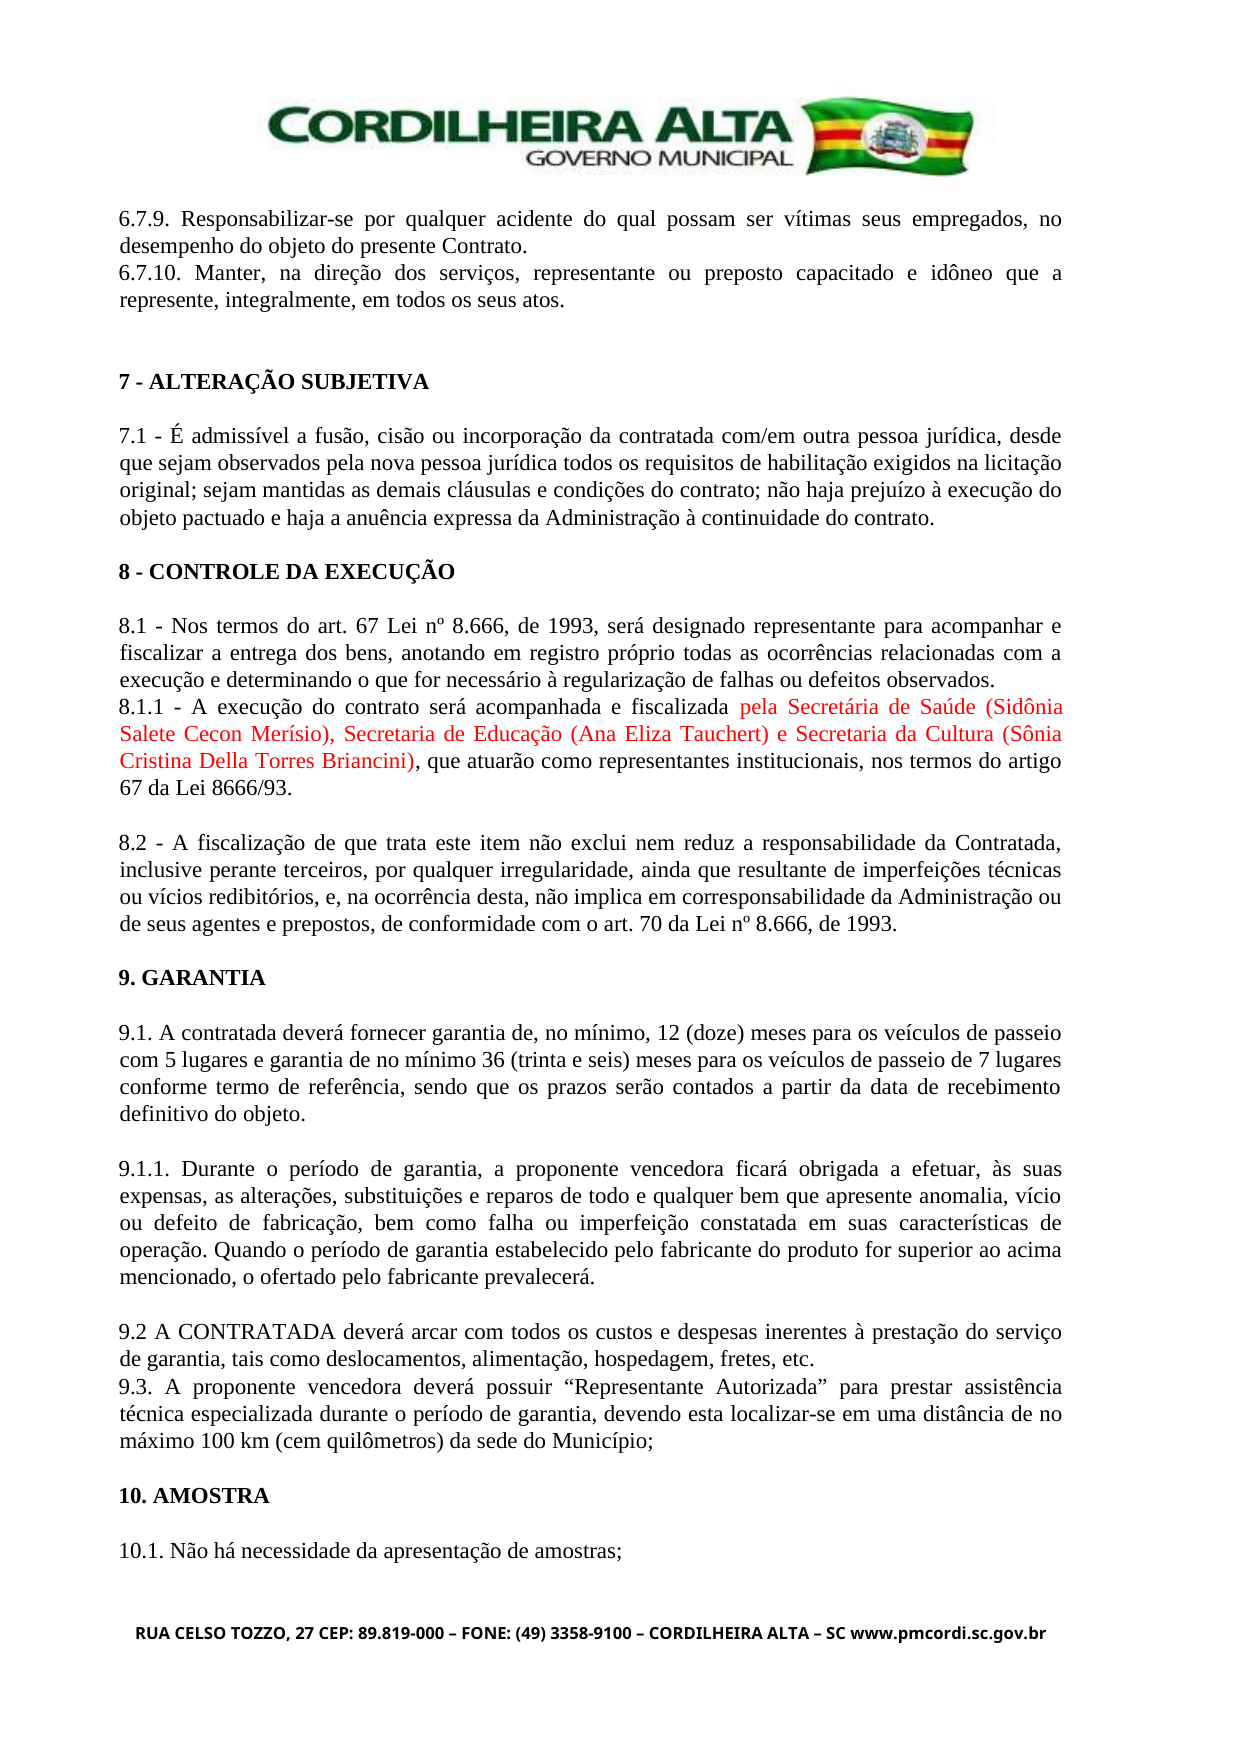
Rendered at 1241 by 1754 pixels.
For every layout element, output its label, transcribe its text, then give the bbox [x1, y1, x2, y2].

text 6.7.10. Manter, na direção dos serviços, representante ou preposto capacitado e idôneo que a represente, integralmente, em todos os seus atos. [118, 259, 1063, 313]
text 10. AMOSTRA [118, 1482, 1063, 1508]
text 10.1. Não há necessidade da apresentação de amostras; [118, 1537, 1063, 1563]
text 8 - CONTROLE DA EXECUÇÃO [118, 558, 1063, 584]
text 9.1. A contratada deverá fornecer garantia de, no mínimo, 12 (doze) meses para os veículos de passeio com 5 lugares e garantia de no mínimo 36 (trinta e seis) meses para os veículos de passeio de 7 lugares conforme termo de referência, sendo que os prazos serão contados a partir da data de recebimento definitivo do objeto. [118, 1019, 1063, 1126]
picture [245, 73, 997, 201]
text 6.7.9. Responsabilizar-se por qualquer acidente do qual possam ser vítimas seus empregados, no desempenho do objeto do presente Contrato. [118, 205, 1063, 258]
text 9.1.1. Durante o período de garantia, a proponente vencedora ficará obrigada a efetuar, às suas expensas, as alterações, substituições e reparos de todo e qualquer bem que apresente anomalia, vício ou defeito de fabricação, bem como falha ou imperfeição constatada em suas características de operação. Quando o período de garantia estabelecido pelo fabricante do produto for superior ao acima mencionado, o ofertado pelo fabricante prevalecerá. [118, 1155, 1063, 1289]
text 7.1 - É admissível a fusão, cisão ou incorporação da contratada com/em outra pessoa jurídica, desde que sejam observados pela nova pessoa jurídica todos os requisitos de habilitação exigidos na licitação original; sejam mantidas as demais cláusulas e condições do contrato; não haja prejuízo à execução do objeto pactuado e haja a anuência expressa da Administração à continuidade do contrato. [118, 422, 1063, 530]
text 9. GARANTIA [118, 964, 1063, 990]
text 8.1 - Nos termos do art. 67 Lei nº 8.666, de 1993, será designado representante para acompanhar e fiscalizar a entrega dos bens, anotando em registro próprio todas as ocorrências relacionadas com a execução e determinando o que for necessário à regularização de falhas ou defeitos observados. [118, 612, 1063, 692]
text 9.3. A proponente vencedora deverá possuir “Representante Autorizada” para prestar assistência técnica especializada durante o período de garantia, devendo esta localizar-se em uma distância de no máximo 100 km (cem quilômetros) da sede do Município; [118, 1373, 1063, 1453]
text 8.2 - A fiscalização de que trata este item não exclui nem reduz a responsabilidade da Contratada, inclusive perante terceiros, por qualquer irregularidade, ainda que resultante de imperfeições técnicas ou vícios redibitórios, e, na ocorrência desta, não implica em corresponsabilidade da Administração ou de seus agentes e prepostos, de conformidade com o art. 70 da Lei nº 8.666, de 1993. [118, 829, 1063, 936]
text 8.1.1 - A execução do contrato será acompanhada e fiscalizada pela Secretária de Saúde (Sidônia Salete Cecon Merísio), Secretaria de Educação (Ana Eliza Tauchert) e Secretaria da Cultura (Sônia Cristina Della Torres Briancini), que atuarão como representantes institucionais, nos termos do artigo 67 da Lei 8666/93. [118, 693, 1063, 801]
text 7 - ALTERAÇÃO SUBJETIVA [118, 368, 1063, 394]
text 9.2 A CONTRATADA deverá arcar com todos os custos e despesas inerentes à prestação do serviço de garantia, tais como deslocamentos, alimentação, hospedagem, fretes, etc. [118, 1318, 1063, 1372]
